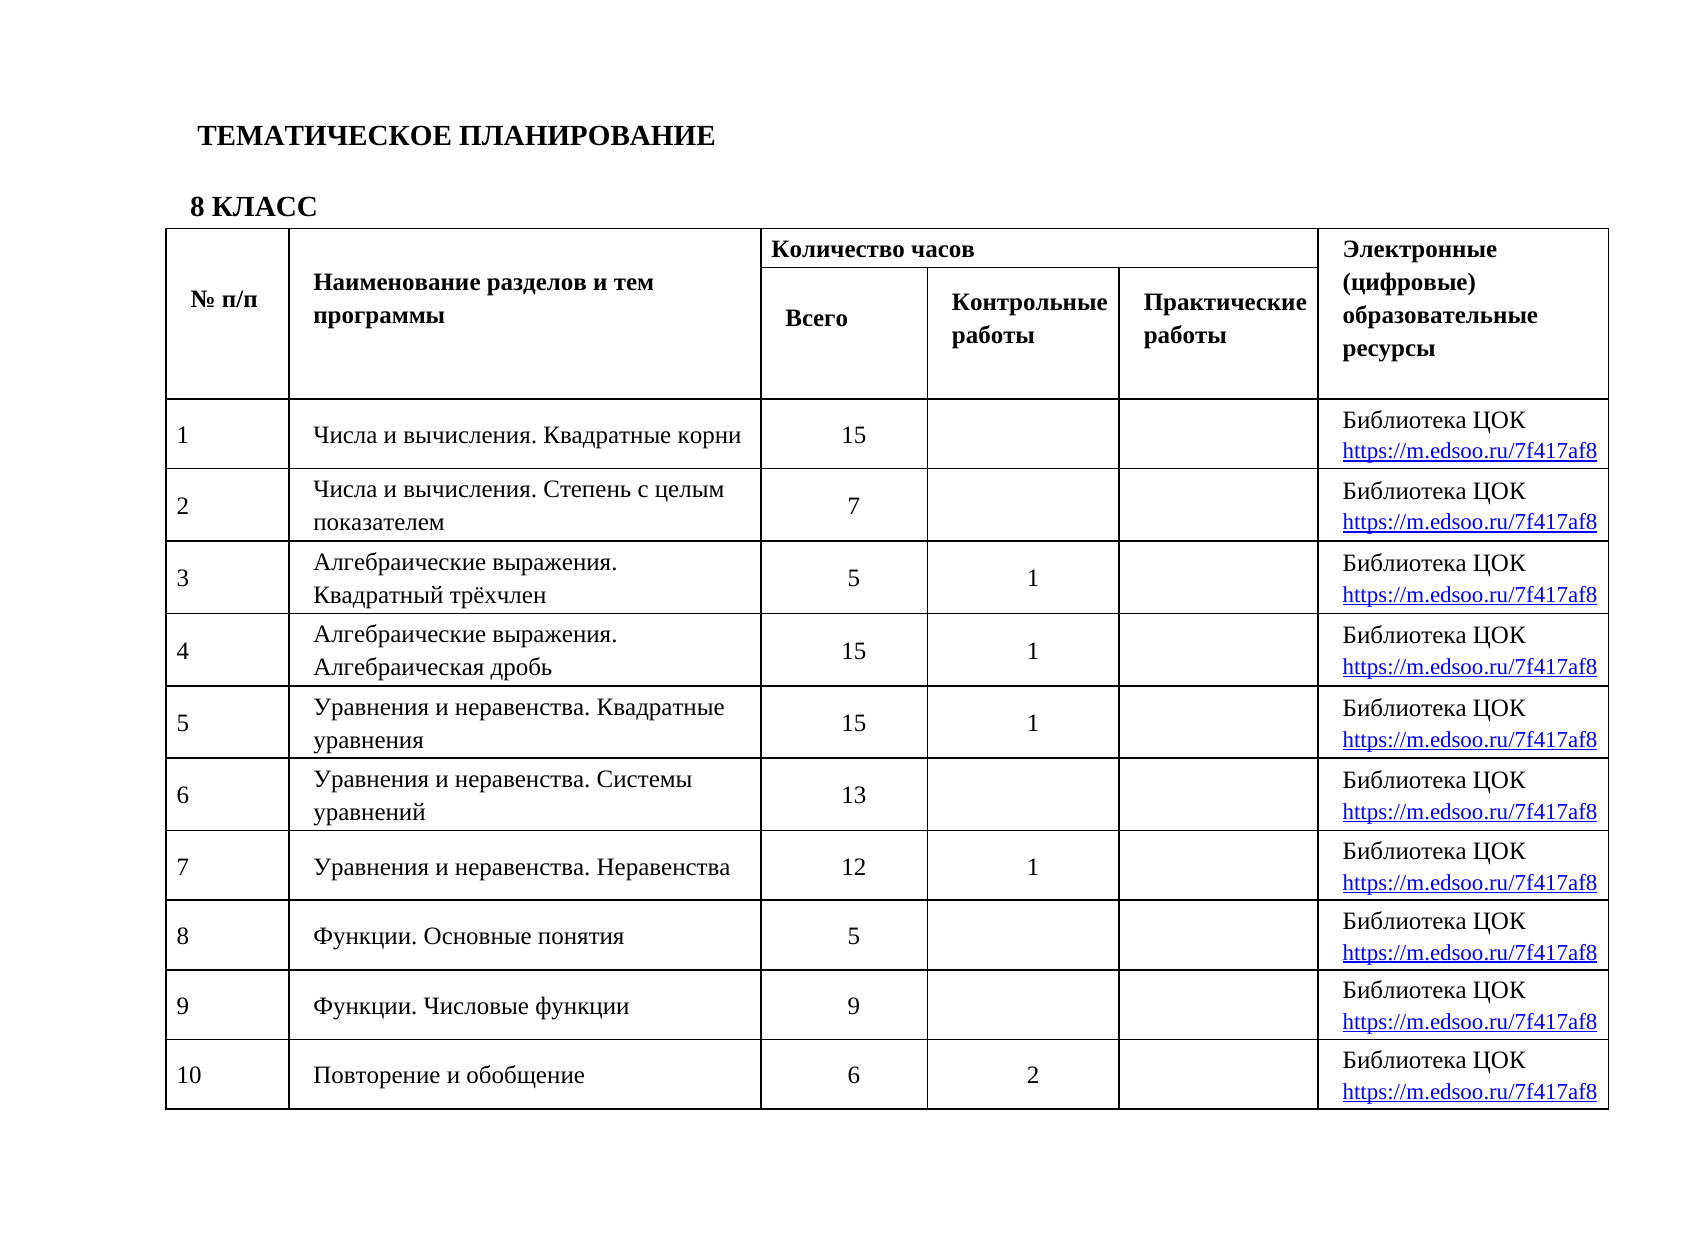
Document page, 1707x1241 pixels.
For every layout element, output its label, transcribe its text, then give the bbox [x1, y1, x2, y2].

table_cell [928, 759, 1118, 830]
table_cell [1120, 971, 1317, 1038]
table_cell 4 [167, 614, 288, 685]
table_cell Библиотека ЦОК https://m.edsoo.ru/7f417af8 [1319, 542, 1608, 612]
table_cell [1120, 901, 1317, 969]
table_cell Библиотека ЦОК https://m.edsoo.ru/7f417af8 [1319, 614, 1608, 685]
table_cell Библиотека ЦОК https://m.edsoo.ru/7f417af8 [1319, 971, 1608, 1038]
table_cell 1 [928, 687, 1118, 757]
table_cell Уравнения и неравенства. Квадратные уравнения [290, 687, 760, 757]
table_cell 12 [762, 831, 927, 899]
table_cell Библиотека ЦОК https://m.edsoo.ru/7f417af8 [1319, 1040, 1608, 1108]
table_cell Числа и вычисления. Степень с целым показателем [290, 469, 760, 540]
text ТЕМАТИЧЕСКОЕ ПЛАНИРОВАНИЕ [190, 118, 1618, 152]
table_cell [928, 971, 1118, 1038]
table_cell 5 [762, 901, 927, 969]
table_cell 8 [167, 901, 288, 969]
table_cell 15 [762, 400, 927, 468]
table_cell [1120, 469, 1317, 540]
table_cell 13 [762, 759, 927, 830]
table_cell 1 [928, 831, 1118, 899]
table_cell 10 [167, 1040, 288, 1108]
table_cell [1120, 400, 1317, 468]
table_cell 9 [167, 971, 288, 1038]
table_cell Алгебраические выражения. Квадратный трёхчлен [290, 542, 760, 612]
table_cell 5 [762, 542, 927, 612]
table_cell Практические работы [1120, 268, 1317, 398]
table_cell [928, 400, 1118, 468]
table_cell 7 [762, 469, 927, 540]
table_cell 1 [928, 542, 1118, 612]
table_cell 15 [762, 614, 927, 685]
table_cell Числа и вычисления. Квадратные корни [290, 400, 760, 468]
table_cell [1120, 831, 1317, 899]
table_cell [1120, 759, 1317, 830]
table_cell Уравнения и неравенства. Неравенства [290, 831, 760, 899]
table_cell Всего [762, 268, 927, 398]
table_cell Библиотека ЦОК https://m.edsoo.ru/7f417af8 [1319, 759, 1608, 830]
table_cell 6 [762, 1040, 927, 1108]
table_cell Контрольные работы [928, 268, 1118, 398]
table_cell [1120, 1040, 1317, 1108]
text 8 КЛАСС [190, 189, 1618, 222]
table_header Количество часов [762, 229, 1317, 267]
table_cell Алгебраические выражения. Алгебраическая дробь [290, 614, 760, 685]
table_cell 1 [167, 400, 288, 468]
table_cell Библиотека ЦОК https://m.edsoo.ru/7f417af8 [1319, 831, 1608, 899]
table_cell Функции. Основные понятия [290, 901, 760, 969]
table_header № п/п [167, 229, 288, 398]
table_cell 7 [167, 831, 288, 899]
table_cell 5 [167, 687, 288, 757]
table_cell 15 [762, 687, 927, 757]
table_cell 9 [762, 971, 927, 1038]
table_header Электронные (цифровые) образовательные ресурсы [1319, 229, 1608, 398]
table_cell Библиотека ЦОК https://m.edsoo.ru/7f417af8 [1319, 901, 1608, 969]
table_cell Библиотека ЦОК https://m.edsoo.ru/7f417af8 [1319, 400, 1608, 468]
table_cell 6 [167, 759, 288, 830]
table_cell Библиотека ЦОК https://m.edsoo.ru/7f417af8 [1319, 469, 1608, 540]
table_cell [1120, 542, 1317, 612]
table_cell Уравнения и неравенства. Системы уравнений [290, 759, 760, 830]
table_cell 1 [928, 614, 1118, 685]
table_cell [928, 469, 1118, 540]
table_cell Повторение и обобщение [290, 1040, 760, 1108]
table_cell Функции. Числовые функции [290, 971, 760, 1038]
table_cell [928, 901, 1118, 969]
table_header Наименование разделов и тем программы [290, 229, 760, 398]
table_cell 3 [167, 542, 288, 612]
table_cell Библиотека ЦОК https://m.edsoo.ru/7f417af8 [1319, 687, 1608, 757]
table_cell [1120, 614, 1317, 685]
table_cell [1120, 687, 1317, 757]
table_cell 2 [167, 469, 288, 540]
table_cell 2 [928, 1040, 1118, 1108]
